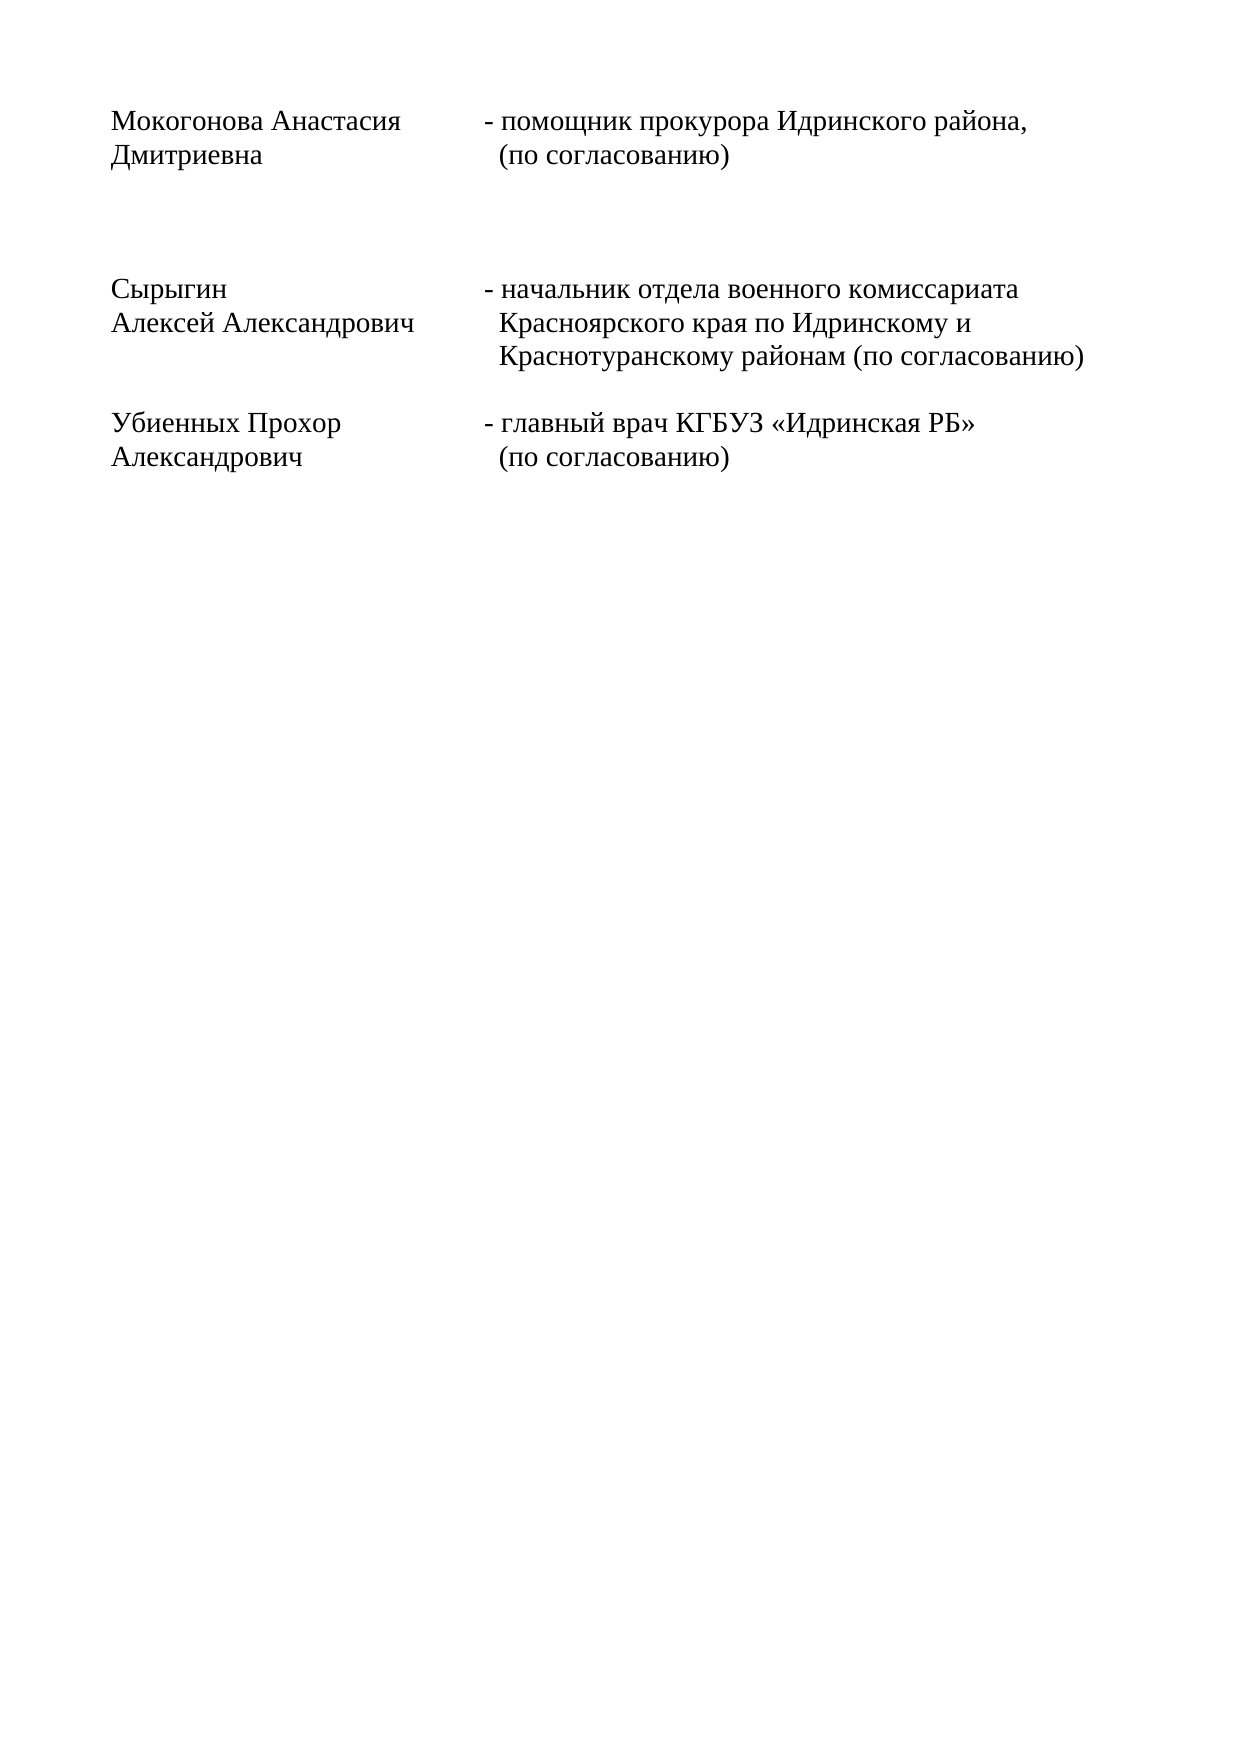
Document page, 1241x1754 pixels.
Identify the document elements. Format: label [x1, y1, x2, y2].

table_header [99, 104, 473, 707]
table_header [473, 104, 1123, 707]
